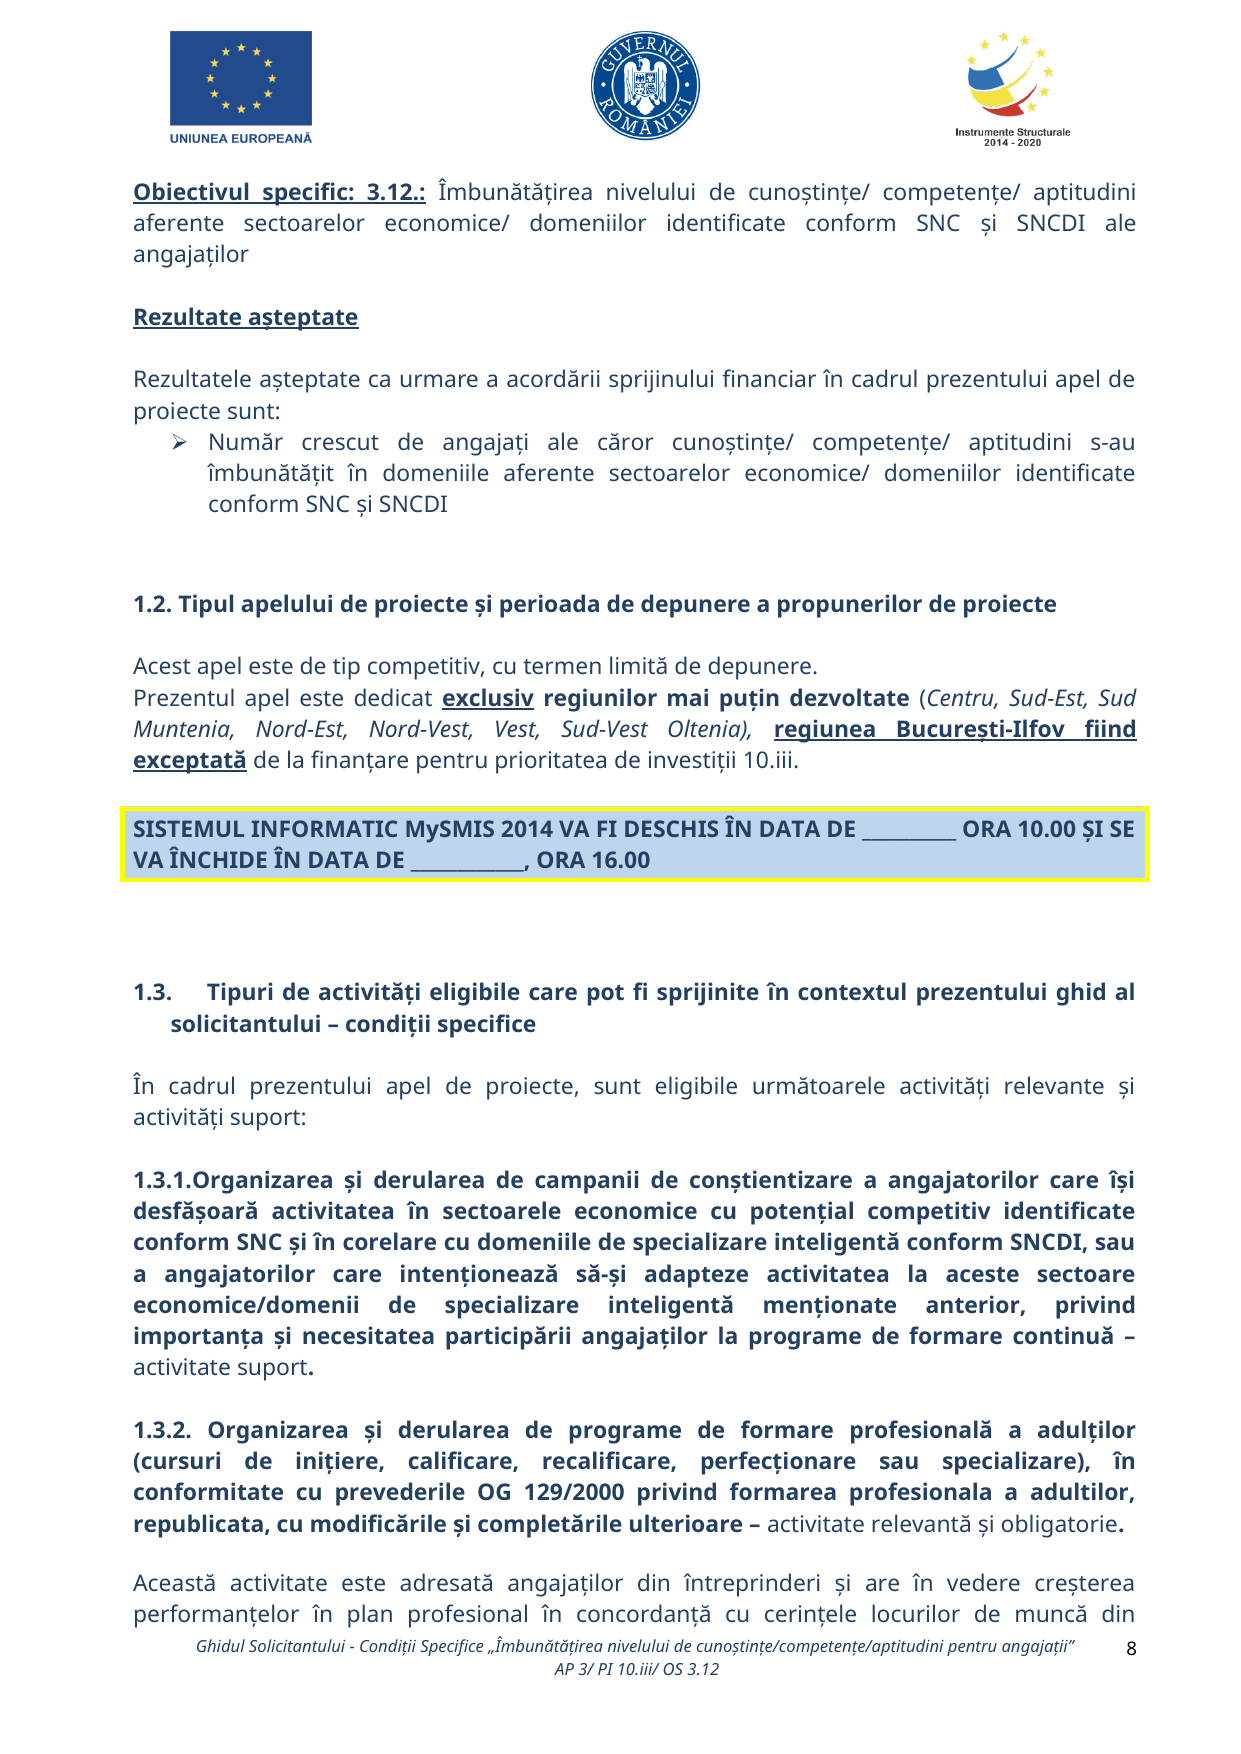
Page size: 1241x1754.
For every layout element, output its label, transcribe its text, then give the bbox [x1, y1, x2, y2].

text Obiectivul specific: 3.12.: Îmbunătățirea nivelului de cunoștințe/ competențe/ aptitudini aferente sectoarelor economice/ domeniilor identificate conform SNC şi SNCDI ale angajaților [133, 176, 1137, 269]
picture [589, 29, 701, 141]
subtitle 1.3.1.Organizarea și derularea de campanii de conștientizare a angajatorilor care își desfășoară activitatea în sectoarele economice cu potențial competitiv identificate conform SNC şi în corelare cu domeniile de specializare inteligentă conform SNCDI, sau a angajatorilor care intenționează să-și adapteze activitatea la aceste sectoare economice/domenii de specializare inteligentă menționate anterior, privind importanța și necesitatea participării angajaților la programe de formare continuă – activitate suport. [133, 1164, 1137, 1382]
text Rezultate așteptate [133, 301, 1137, 332]
text Acest apel este de tip competitiv, cu termen limită de depunere. [133, 650, 1137, 681]
picture [170, 31, 312, 143]
text Rezultatele așteptate ca urmare a acordării sprijinului financiar în cadrul prezentului apel de proiecte sunt: [133, 363, 1137, 426]
list Număr crescut de angajați ale căror cunoștințe/ competențe/ aptitudini s-au îmbunătățit în domeniile aferente sectoarelor economice/ domeniilor identificate conform SNC şi SNCDI [170, 426, 1137, 519]
text SISTEMUL INFORMATIC MySMIS 2014 VA FI DESCHIS ÎN DATA DE __________ ORA 10.00 ŞI SE VA ÎNCHIDE ÎN DATA DE ____________, ORA 16.00 [125, 811, 1145, 878]
subtitle 1.2. Tipul apelului de proiecte și perioada de depunere a propunerilor de proiecte [133, 588, 1137, 619]
text Prezentul apel este dedicat exclusiv regiunilor mai puțin dezvoltate (Centru, Sud-Est, Sud Muntenia, Nord-Est, Nord-Vest, Vest, Sud-Vest Oltenia), regiunea București-Ilfov fiind exceptată de la finanțare pentru prioritatea de investiții 10.iii. [133, 681, 1137, 775]
picture [956, 31, 1070, 146]
subtitle 1.3.2. Organizarea și derularea de programe de formare profesională a adulților (cursuri de inițiere, calificare, recalificare, perfecționare sau specializare), în conformitate cu prevederile OG 129/2000 privind formarea profesionala a adultilor, republicata, cu modificările și completările ulterioare – activitate relevantă și obligatorie. [133, 1414, 1137, 1539]
list Tipuri de activități eligibile care pot fi sprijinite în contextul prezentului ghid al solicitantului – condiții specifice [133, 976, 1137, 1039]
text În cadrul prezentului apel de proiecte, sunt eligibile următoarele activități relevante și activități suport: [133, 1070, 1137, 1132]
